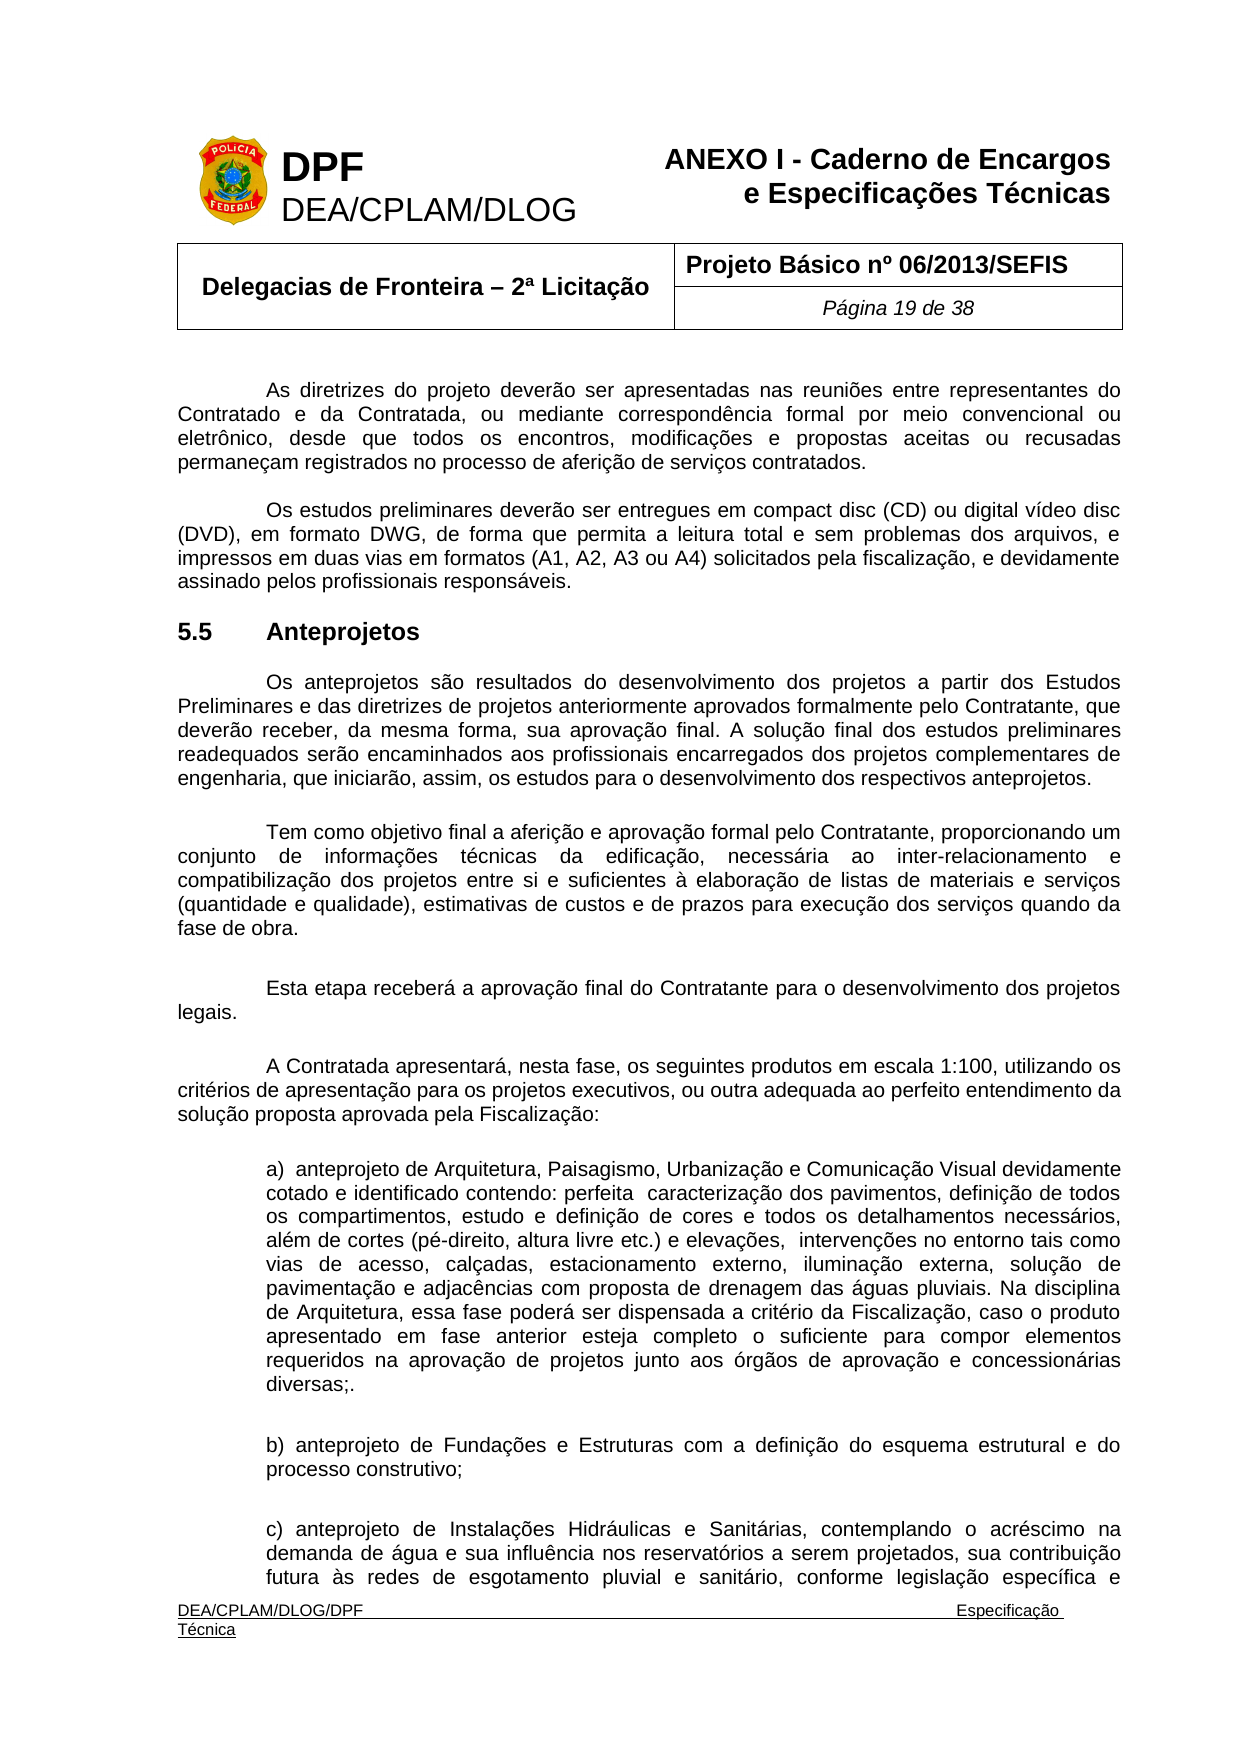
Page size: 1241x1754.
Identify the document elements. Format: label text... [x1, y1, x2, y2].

text Os anteprojetos são resultados do desenvolvimento dos projetos a partir dos Estudos Preliminares e das diretrizes de projetos anteriormente aprovados formalmente pelo Contratante, que deverão receber, da mesma forma, sua aprovação final. A solução final dos estudos preliminares readequados serão encaminhados aos profissionais encarregados dos projetos complementares de engenharia, que iniciarão, assim, os estudos para o desenvolvimento dos respectivos anteprojetos. [177, 670, 1122, 790]
text 5.5 Anteprojetos [177, 617, 1122, 646]
picture [198, 133, 269, 226]
text A Contratada apresentará, nesta fase, os seguintes produtos em escala 1:100, utilizando os critérios de apresentação para os projetos executivos, ou outra adequada ao perfeito entendimento da solução proposta aprovada pela Fiscalização: [177, 1054, 1122, 1126]
text As diretrizes do projeto deverão ser apresentadas nas reuniões entre representantes do Contratado e da Contratada, ou mediante correspondência formal por meio convencional ou eletrônico, desde que todos os encontros, modificações e propostas aceitas ou recusadas permaneçam registrados no processo de aferição de serviços contratados. [177, 378, 1122, 473]
list anteprojeto de Arquitetura, Paisagismo, Urbanização e Comunicação Visual devidamente cotado e identificado contendo: perfeita caracterização dos pavimentos, definição de todos os compartimentos, estudo e definição de cores e todos os detalhamentos necessários, além de cortes (pé-direito, altura livre etc.) e elevações, intervenções no entorno tais como vias de acesso, calçadas, estacionamento externo, iluminação externa, solução de pavimentação e adjacências com proposta de drenagem das águas pluviais. Na disciplina de Arquitetura, essa fase poderá ser dispensada a critério da Fiscalização, caso o produto apresentado em fase anterior esteja completo o suficiente para compor elementos requeridos na aprovação de projetos junto aos órgãos de aprovação e concessionárias diversas;. [266, 1156, 1122, 1396]
text Esta etapa receberá a aprovação final do Contratante para o desenvolvimento dos projetos legais. [177, 976, 1122, 1024]
text Tem como objetivo final a aferição e aprovação formal pelo Contratante, proporcionando um conjunto de informações técnicas da edificação, necessária ao inter-relacionamento e compatibilização dos projetos entre si e suficientes à elaboração de listas de materiais e serviços (quantidade e qualidade), estimativas de custos e de prazos para execução dos serviços quando da fase de obra. [177, 820, 1122, 940]
text Os estudos preliminares deverão ser entregues em compact disc (CD) ou digital vídeo disc (DVD), em formato DWG, de forma que permita a leitura total e sem problemas dos arquivos, e impressos em duas vias em formatos (A1, A2, A3 ou A4) solicitados pela fiscalização, e devidamente assinado pelos profissionais responsáveis. [177, 497, 1122, 593]
list anteprojeto de Fundações e Estruturas com a definição do esquema estrutural e do processo construtivo; [266, 1432, 1122, 1480]
